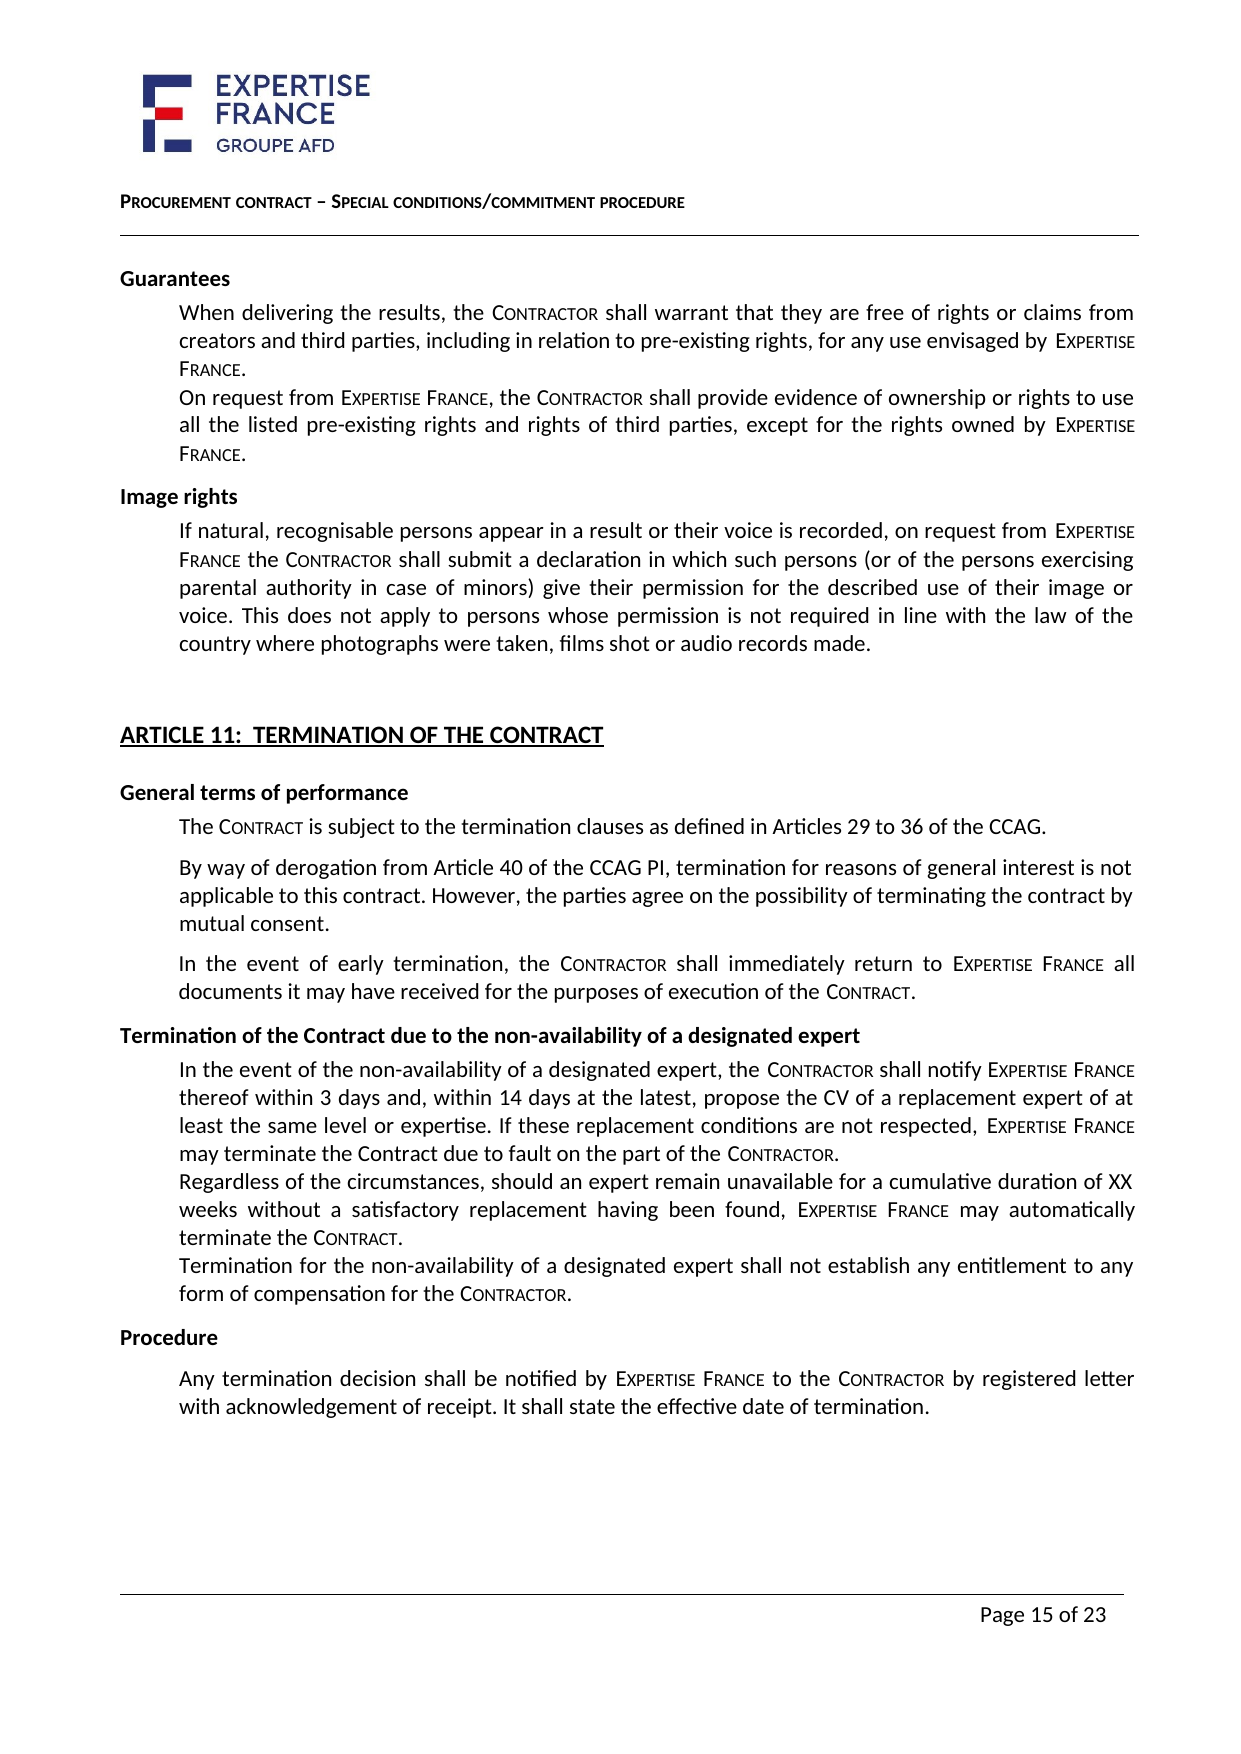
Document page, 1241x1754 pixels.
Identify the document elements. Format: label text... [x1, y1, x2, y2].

subtitle Procedure [120, 1320, 1135, 1351]
subtitle General terms of performance [120, 775, 1135, 806]
text On request from Expertise France, the Contractor shall provide evidence of ownership or rights to use all the listed pre-existing rights and rights of third parties, except for the rights owned by Expertise France. [179, 383, 1135, 467]
picture [120, 41, 397, 183]
text Any termination decision shall be notified by Expertise France to the Contractor by registered letter with acknowledgement of receipt. It shall state the effective date of termination. [179, 1364, 1135, 1420]
text If natural, recognisable persons appear in a result or their voice is recorded, on request from Expertise France the Contractor shall submit a declaration in which such persons (or of the persons exercising parental authority in case of minors) give their permission for the described use of their image or voice. This does not apply to persons whose permission is not required in line with the law of the country where photographs were taken, films shot or audio records made. [179, 517, 1135, 657]
text When delivering the results, the Contractor shall warrant that they are free of rights or claims from creators and third parties, including in relation to pre-existing rights, for any use envisaged by Expertise France. [179, 298, 1135, 383]
text Regardless of the circumstances, should an expert remain unavailable for a cumulative duration of XX weeks without a satisfactory replacement having been found, Expertise France may automatically terminate the Contract. [179, 1167, 1135, 1252]
subtitle Termination of the Contract due to the non-availability of a designated expert [120, 1018, 1135, 1049]
list In the event of early termination, the Contractor shall immediately return to Expertise France all documents it may have received for the purposes of execution of the Contract. [178, 949, 1135, 1005]
subtitle Image rights [120, 479, 1135, 510]
subtitle Guarantees [120, 261, 1135, 292]
text Termination for the non-availability of a designated expert shall not establish any entitlement to any form of compensation for the Contractor. [179, 1252, 1135, 1308]
list Termination of the contract [120, 719, 1135, 750]
text In the event of the non-availability of a designated expert, the Contractor shall notify Expertise France thereof within 3 days and, within 14 days at the latest, propose the CV of a replacement expert of at least the same level or expertise. If these replacement conditions are not respected, Expertise France may terminate the Contract due to fault on the part of the Contractor. [179, 1055, 1135, 1167]
text By way of derogation from Article 40 of the CCAG PI, termination for reasons of general interest is not applicable to this contract. However, the parties agree on the possibility of terminating the contract by mutual consent. [179, 853, 1135, 937]
text The Contract is subject to the termination clauses as defined in Articles 29 to 36 of the CCAG. [179, 812, 1135, 840]
